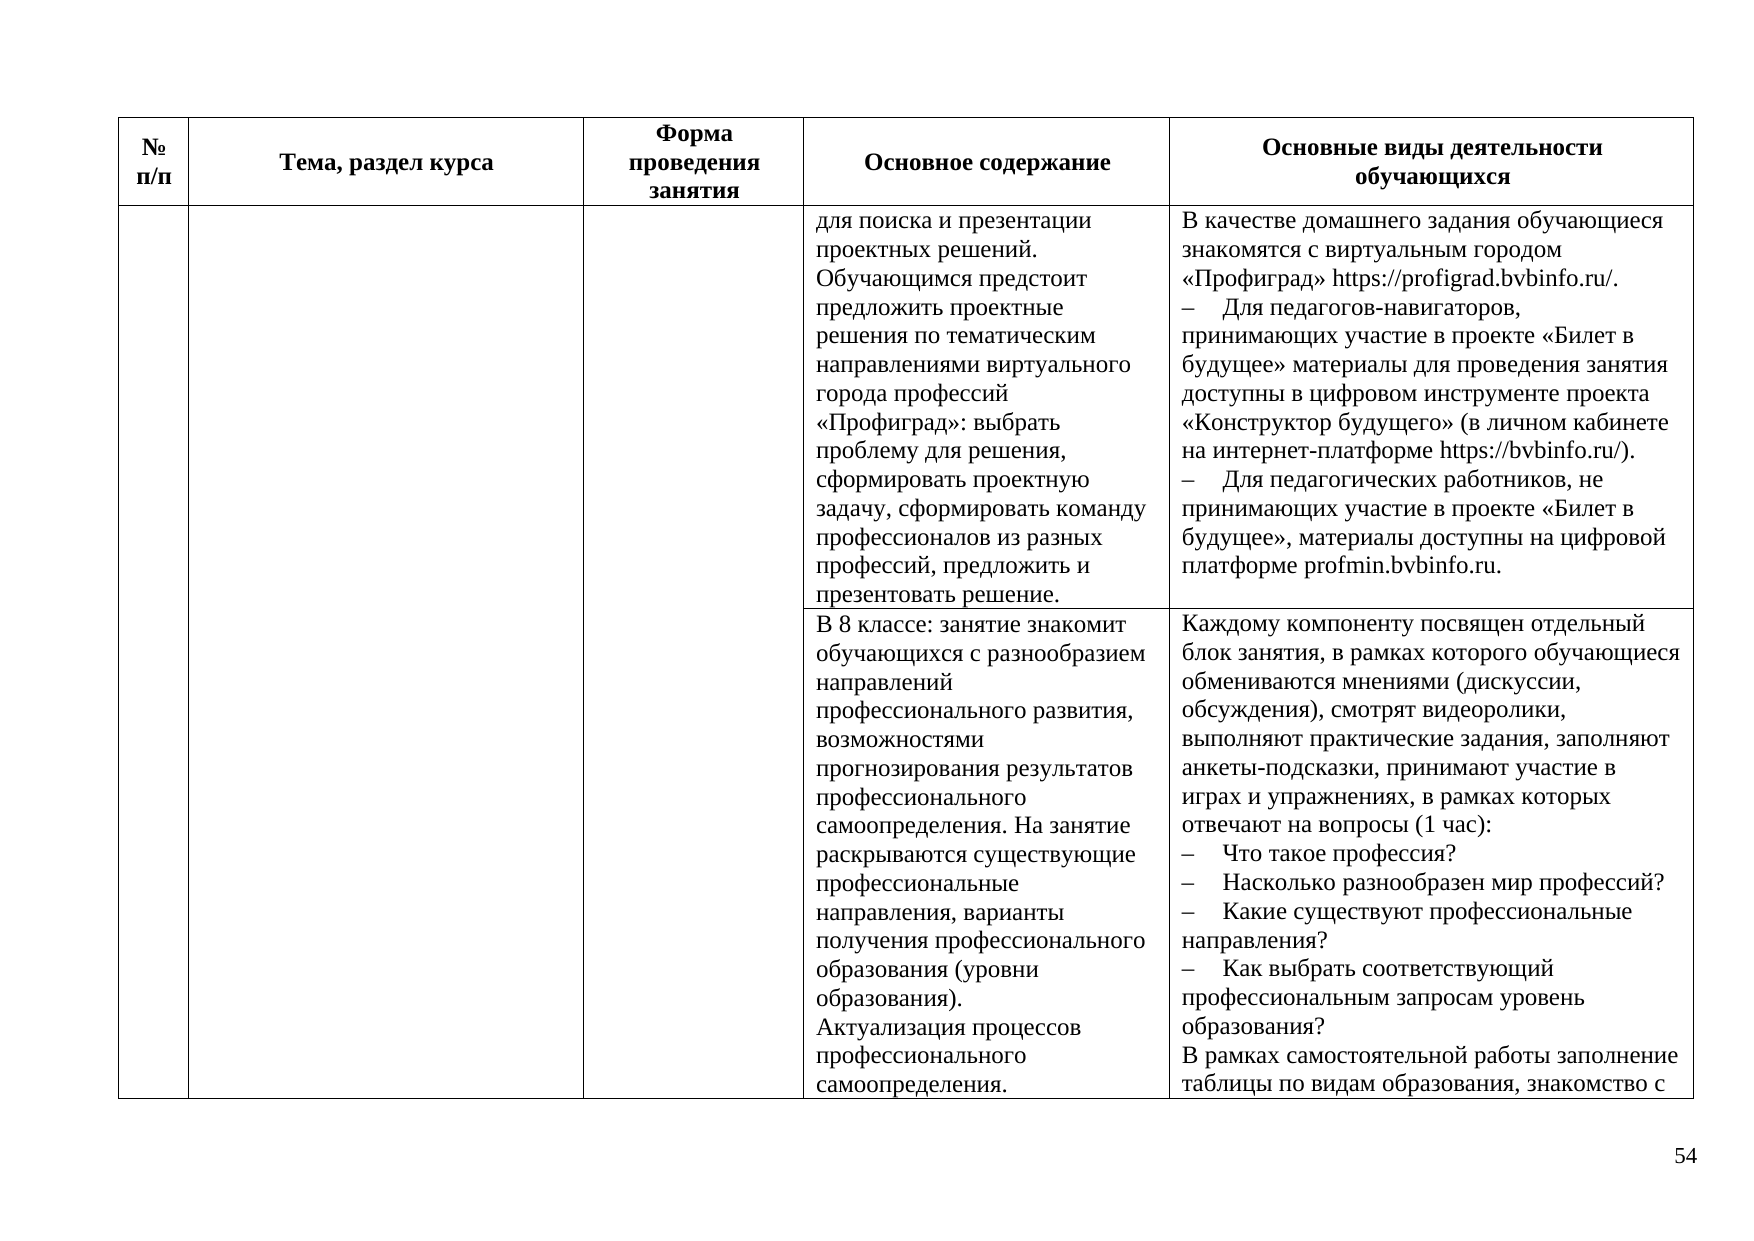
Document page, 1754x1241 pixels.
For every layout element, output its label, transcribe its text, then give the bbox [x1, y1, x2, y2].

table_cell [584, 206, 803, 1098]
table_cell [189, 206, 583, 1098]
table_cell для поиска и презентации проектных решений. Обучающимся предстоит предложить проектные решения по тематическим направлениями виртуального города профессий «Профиград»: выбрать проблему для решения, сформировать проектную задачу, сформировать команду профессионалов из разных профессий, предложить и презентовать решение. [804, 206, 1169, 608]
table_header Тема, раздел курса [189, 118, 583, 204]
table_header Основные виды деятельности обучающихся [1170, 118, 1693, 204]
table_cell В 8 классе: занятие знакомит обучающихся с разнообразием направлений профессионального развития, возможностями прогнозирования результатов профессионального самоопределения. На занятие раскрываются существующие профессиональные направления, варианты получения профессионального образования (уровни образования). Актуализация процессов профессионального самоопределения. [804, 609, 1169, 1098]
table_cell Каждому компоненту посвящен отдельный блок занятия, в рамках которого обучающиеся обмениваются мнениями (дискуссии, обсуждения), смотрят видеоролики, выполняют практические задания, заполняют анкеты-подсказки, принимают участие в играх и упражнениях, в рамках которых отвечают на вопросы (1 час): Что такое профессия? Насколько разнообразен мир профессий? Какие существуют профессиональные направления? Как выбрать соответствующий профессиональным запросам уровень образования? В рамках самостоятельной работы заполнение таблицы по видам образования, знакомство с [1170, 609, 1693, 1098]
table_cell В качестве домашнего задания обучающиеся знакомятся с виртуальным городом «Профиград» https://profigrad.bvbinfo.ru/. Для педагогов-навигаторов, принимающих участие в проекте «Билет в будущее» материалы для проведения занятия доступны в цифровом инструменте проекта «Конструктор будущего» (в личном кабинете на интернет-платформе https://bvbinfo.ru/). Для педагогических работников, не принимающих участие в проекте «Билет в будущее», материалы доступны на цифровой платформе profmin.bvbinfo.ru. [1170, 206, 1693, 608]
table_header Основное содержание [804, 118, 1169, 204]
table_cell [119, 206, 188, 1098]
table_header Форма проведения занятия [584, 118, 803, 204]
table_header № п/п [119, 118, 188, 204]
